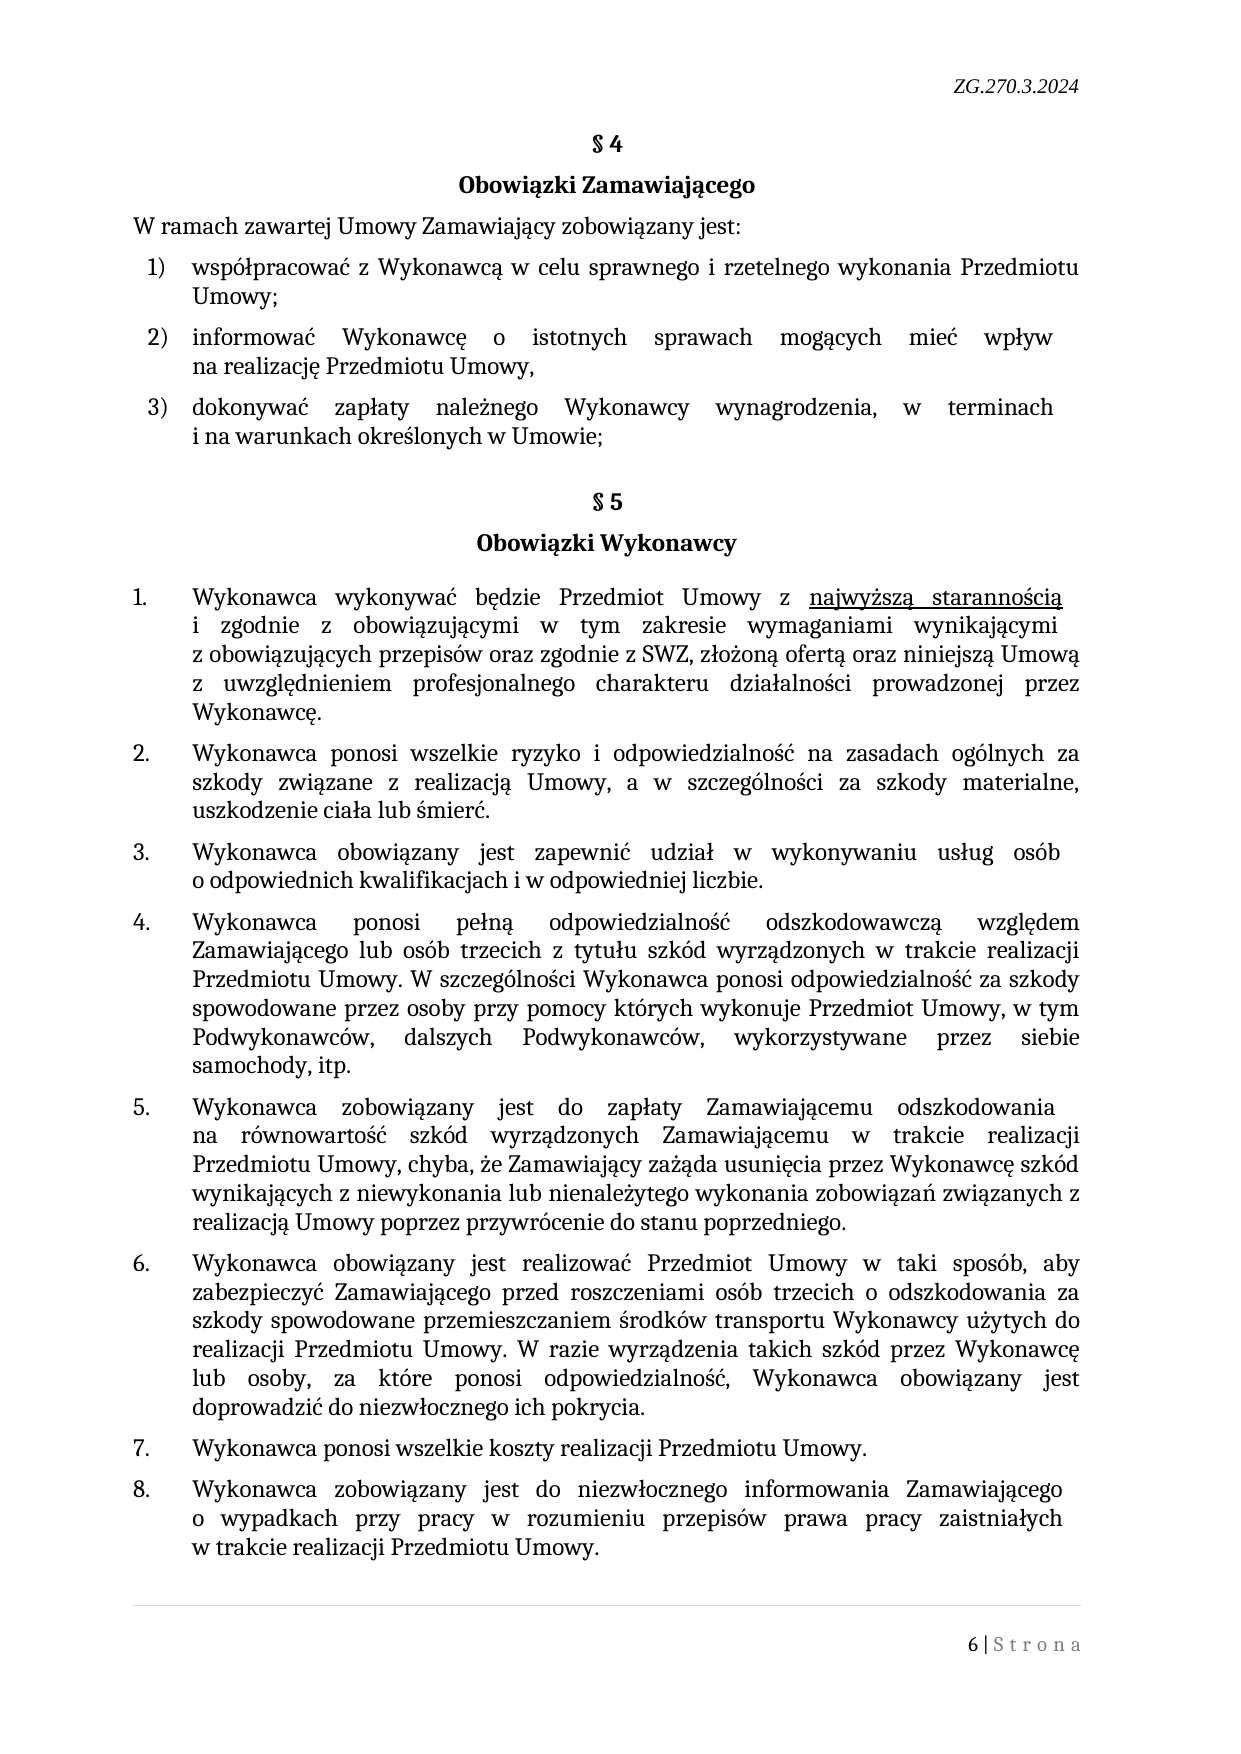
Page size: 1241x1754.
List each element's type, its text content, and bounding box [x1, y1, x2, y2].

list Wykonawca ponosi wszelkie koszty realizacji Przedmiotu Umowy. [133, 1434, 1081, 1463]
list dokonywać zapłaty należnego Wykonawcy wynagrodzenia, w terminach i na warunkach określonych w Umowie; [148, 393, 1081, 451]
text § 5 [133, 488, 1081, 516]
list Wykonawca ponosi wszelkie ryzyko i odpowiedzialność na zasadach ogólnych za szkody związane z realizacją Umowy, a w szczególności za szkody materialne, uszkodzenie ciała lub śmierć. [133, 739, 1081, 825]
text § 4 [133, 129, 1081, 158]
list Wykonawca obowiązany jest zapewnić udział w wykonywaniu usług osób o odpowiednich kwalifikacjach i w odpowiedniej liczbie. [133, 838, 1081, 895]
text Obowiązki Wykonawcy [133, 529, 1081, 558]
list Wykonawca ponosi pełną odpowiedzialność odszkodowawczą względem Zamawiającego lub osób trzecich z tytułu szkód wyrządzonych w trakcie realizacji Przedmiotu Umowy. W szczególności Wykonawca ponosi odpowiedzialność za szkody spowodowane przez osoby przy pomocy których wykonuje Przedmiot Umowy, w tym Podwykonawców, dalszych Podwykonawców, wykorzystywane przez siebie samochody, itp. [133, 908, 1081, 1080]
list Wykonawca zobowiązany jest do niezwłocznego informowania Zamawiającego o wypadkach przy pracy w rozumieniu przepisów prawa pracy zaistniałych w trakcie realizacji Przedmiotu Umowy. [133, 1475, 1081, 1561]
text W ramach zawartej Umowy Zamawiający zobowiązany jest: [133, 212, 1081, 241]
list informować Wykonawcę o istotnych sprawach mogących mieć wpływ na realizację Przedmiotu Umowy, [148, 323, 1081, 381]
list Wykonawca obowiązany jest realizować Przedmiot Umowy w taki sposób, aby zabezpieczyć Zamawiającego przed roszczeniami osób trzecich o odszkodowania za szkody spowodowane przemieszczaniem środków transportu Wykonawcy użytych do realizacji Przedmiotu Umowy. W razie wyrządzenia takich szkód przez Wykonawcę lub osoby, za które ponosi odpowiedzialność, Wykonawca obowiązany jest doprowadzić do niezwłocznego ich pokrycia. [133, 1249, 1081, 1421]
text Obowiązki Zamawiającego [133, 171, 1081, 199]
list współpracować z Wykonawcą w celu sprawnego i rzetelnego wykonania Przedmiotu Umowy; [148, 253, 1081, 311]
list Wykonawca wykonywać będzie Przedmiot Umowy z najwyższą starannością i zgodnie z obowiązującymi w tym zakresie wymaganiami wynikającymi z obowiązujących przepisów oraz zgodnie z SWZ, złożoną ofertą oraz niniejszą Umową z uwzględnieniem profesjonalnego charakteru działalności prowadzonej przez Wykonawcę. [133, 583, 1081, 726]
list Wykonawca zobowiązany jest do zapłaty Zamawiającemu odszkodowania na równowartość szkód wyrządzonych Zamawiającemu w trakcie realizacji Przedmiotu Umowy, chyba, że Zamawiający zażąda usunięcia przez Wykonawcę szkód wynikających z niewykonania lub nienależytego wykonania zobowiązań związanych z realizacją Umowy poprzez przywrócenie do stanu poprzedniego. [133, 1093, 1081, 1236]
